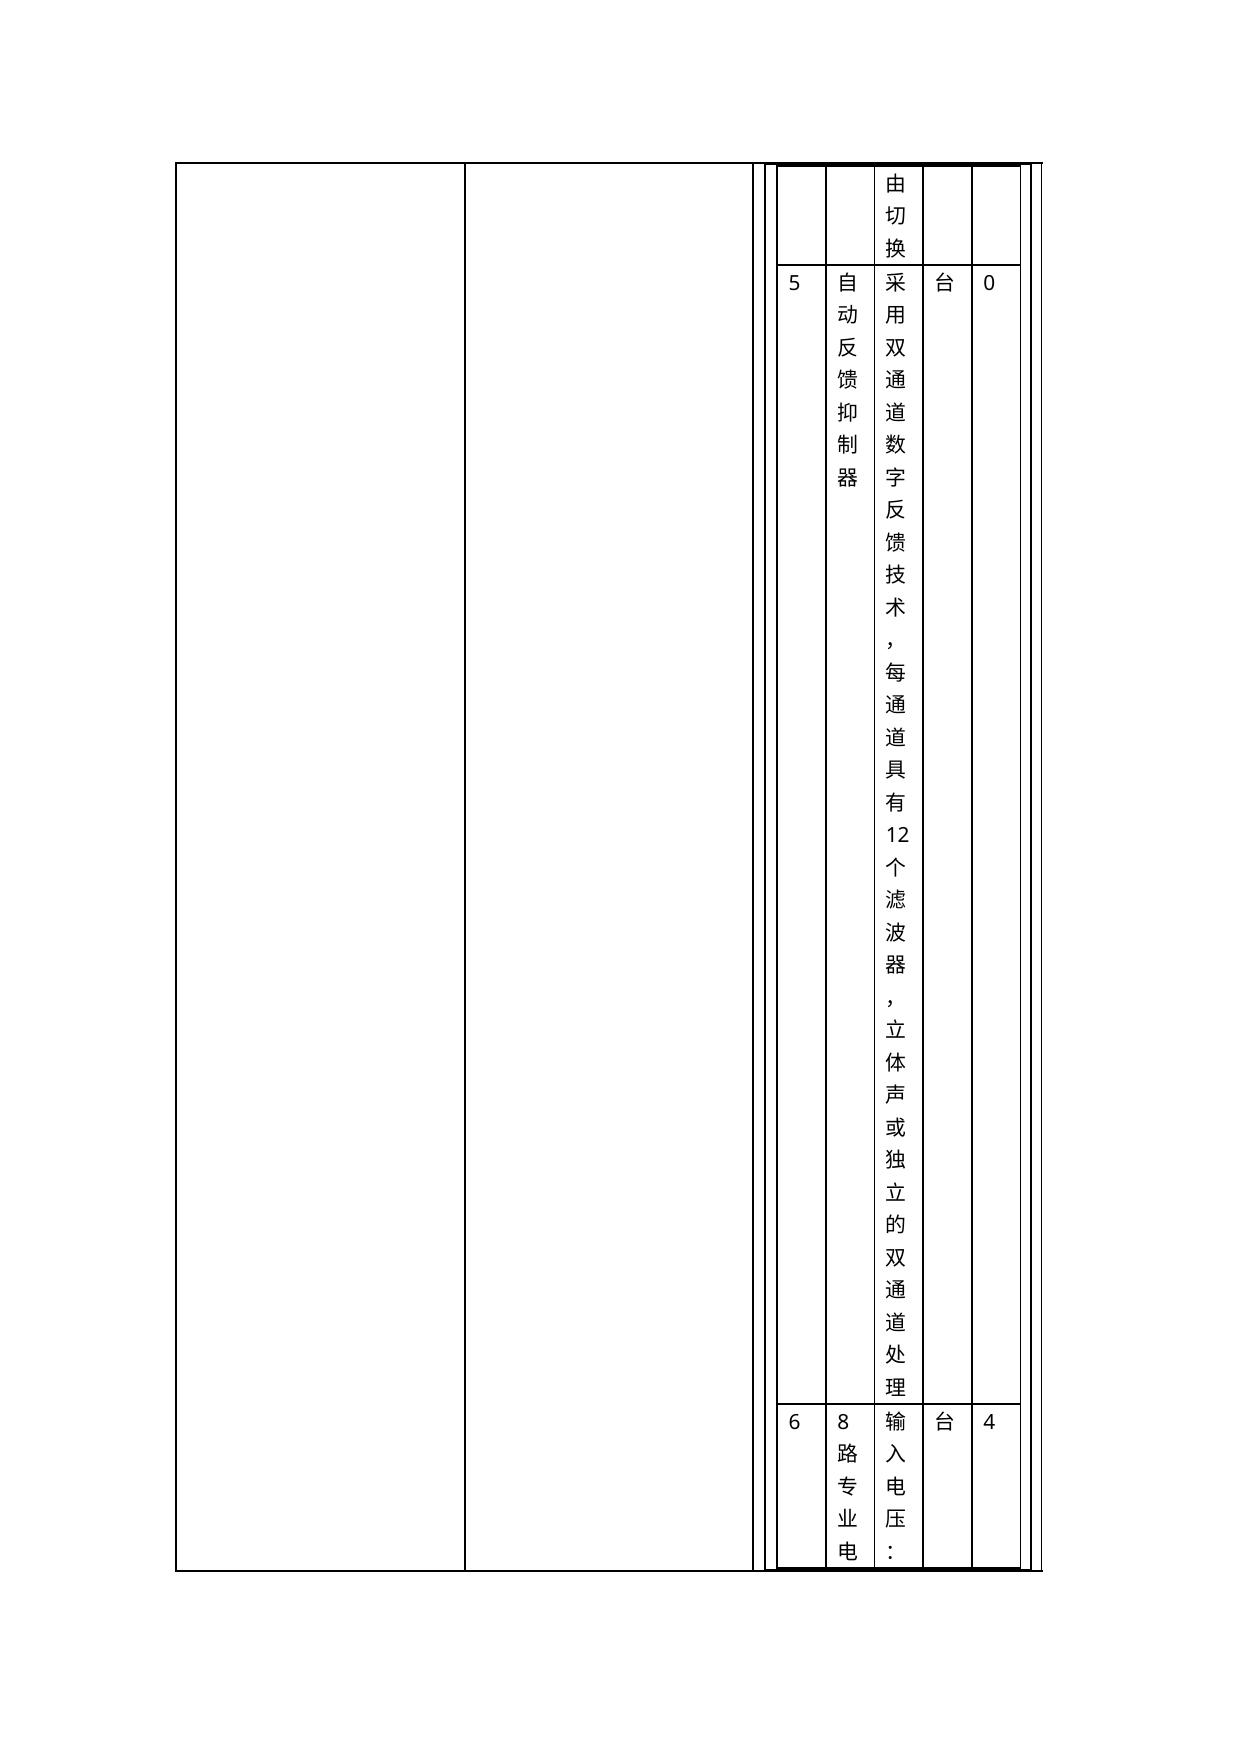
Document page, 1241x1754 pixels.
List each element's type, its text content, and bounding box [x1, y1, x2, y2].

table_cell [875, 167, 922, 264]
table_cell [827, 266, 874, 1403]
table_cell [766, 165, 776, 1569]
table_cell [778, 167, 825, 264]
table_cell 1 [177, 164, 464, 1570]
table_cell [827, 167, 874, 264]
table_cell [973, 167, 1020, 264]
table_cell [778, 266, 825, 1403]
table_cell [875, 1405, 922, 1567]
table_cell [1032, 164, 1041, 1570]
table_cell [973, 1405, 1020, 1567]
table_cell [754, 164, 764, 1570]
table_cell [973, 266, 1020, 1403]
table_cell [778, 1405, 825, 1567]
table_cell [827, 1405, 874, 1567]
table_cell [924, 167, 971, 264]
table_cell [924, 1405, 971, 1567]
table_cell [1021, 165, 1030, 1569]
table_cell [924, 266, 971, 1403]
table_cell [466, 164, 752, 1570]
table_cell [875, 266, 922, 1403]
